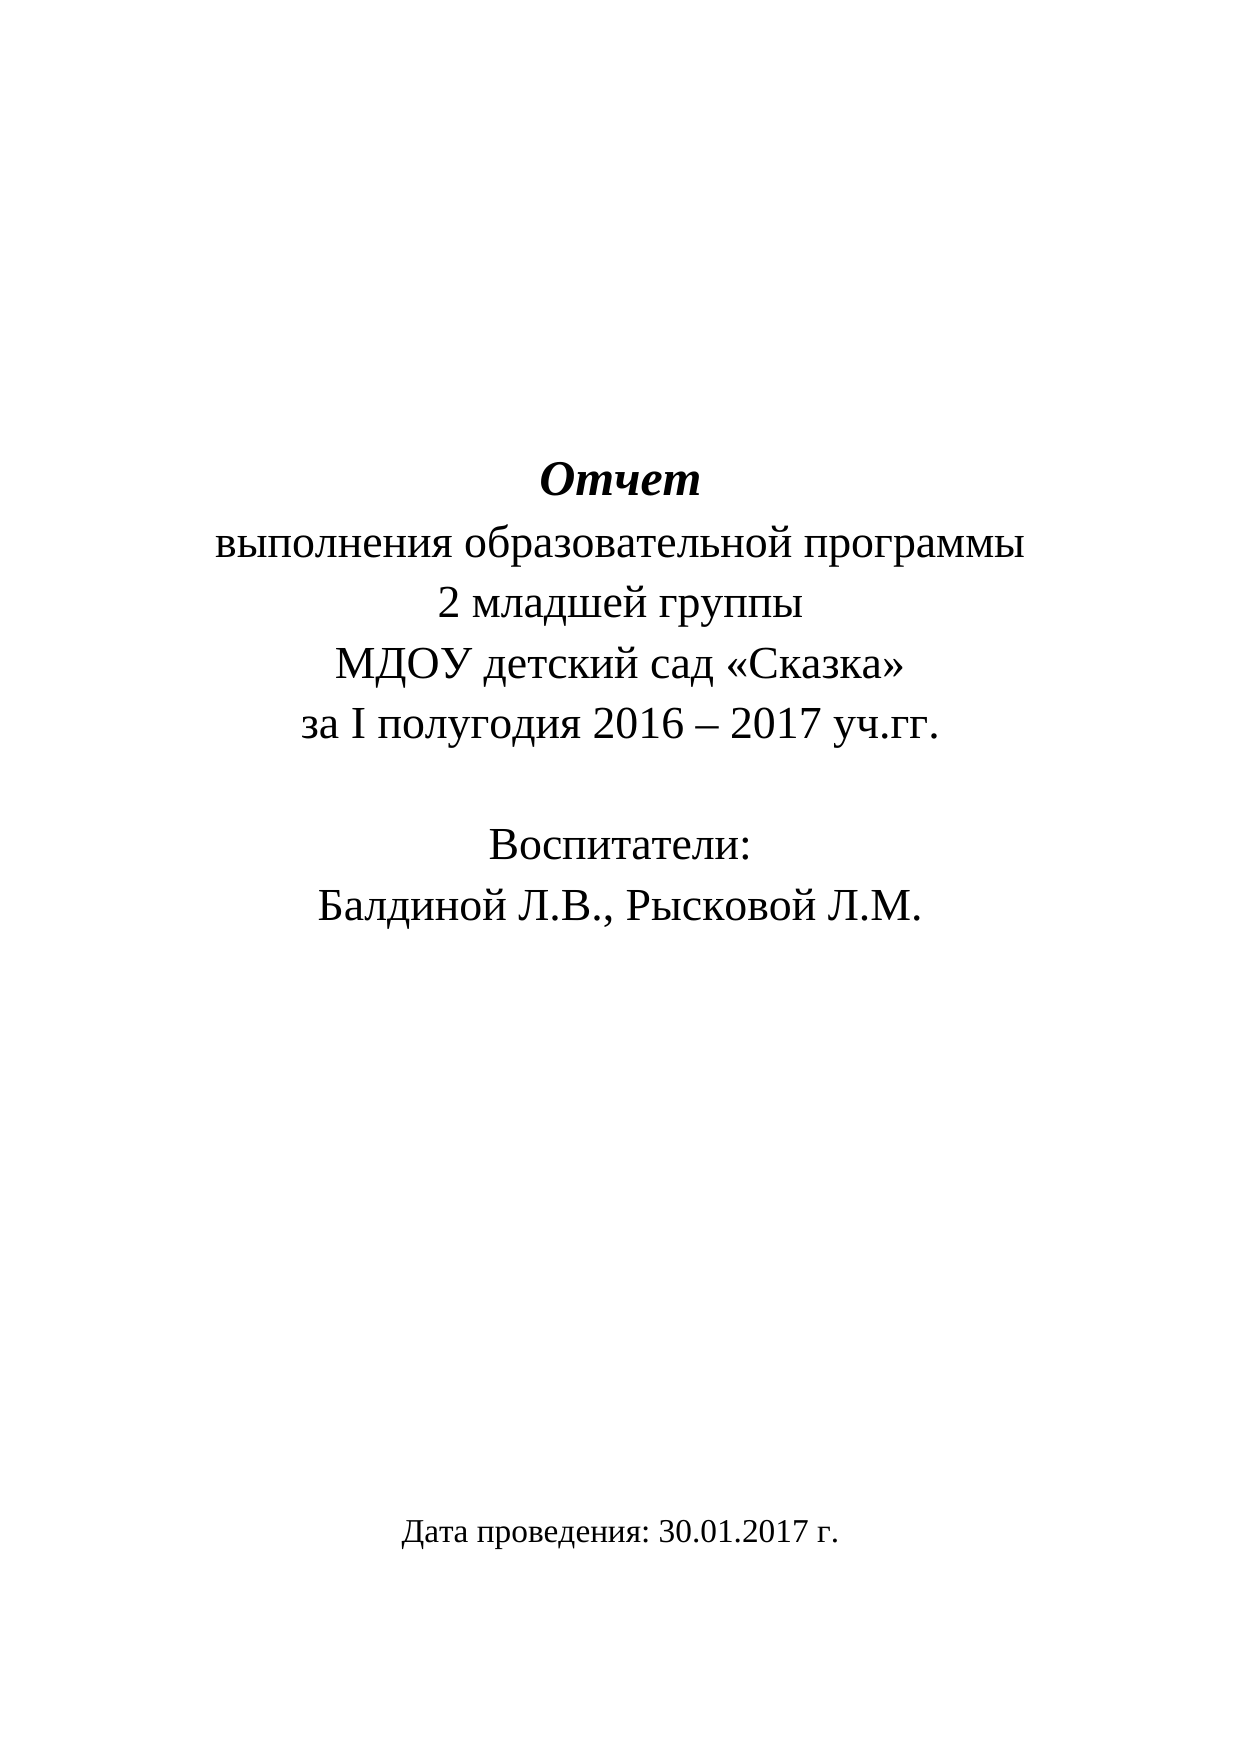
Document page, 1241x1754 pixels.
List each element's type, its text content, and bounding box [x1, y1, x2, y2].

text выполнения образовательной программы [118, 514, 1122, 567]
text Отчет [118, 448, 1122, 506]
text 2 младшей группы [118, 575, 1122, 628]
text МДОУ детский сад «Сказка» [118, 635, 1122, 688]
text Балдиной Л.В., Рысковой Л.М. [118, 877, 1122, 930]
text за I полугодия 2016 – 2017 уч.гг. [118, 696, 1122, 749]
text Дата проведения: 30.01.2017 г. [118, 1511, 1122, 1549]
text Воспитатели: [118, 817, 1122, 870]
